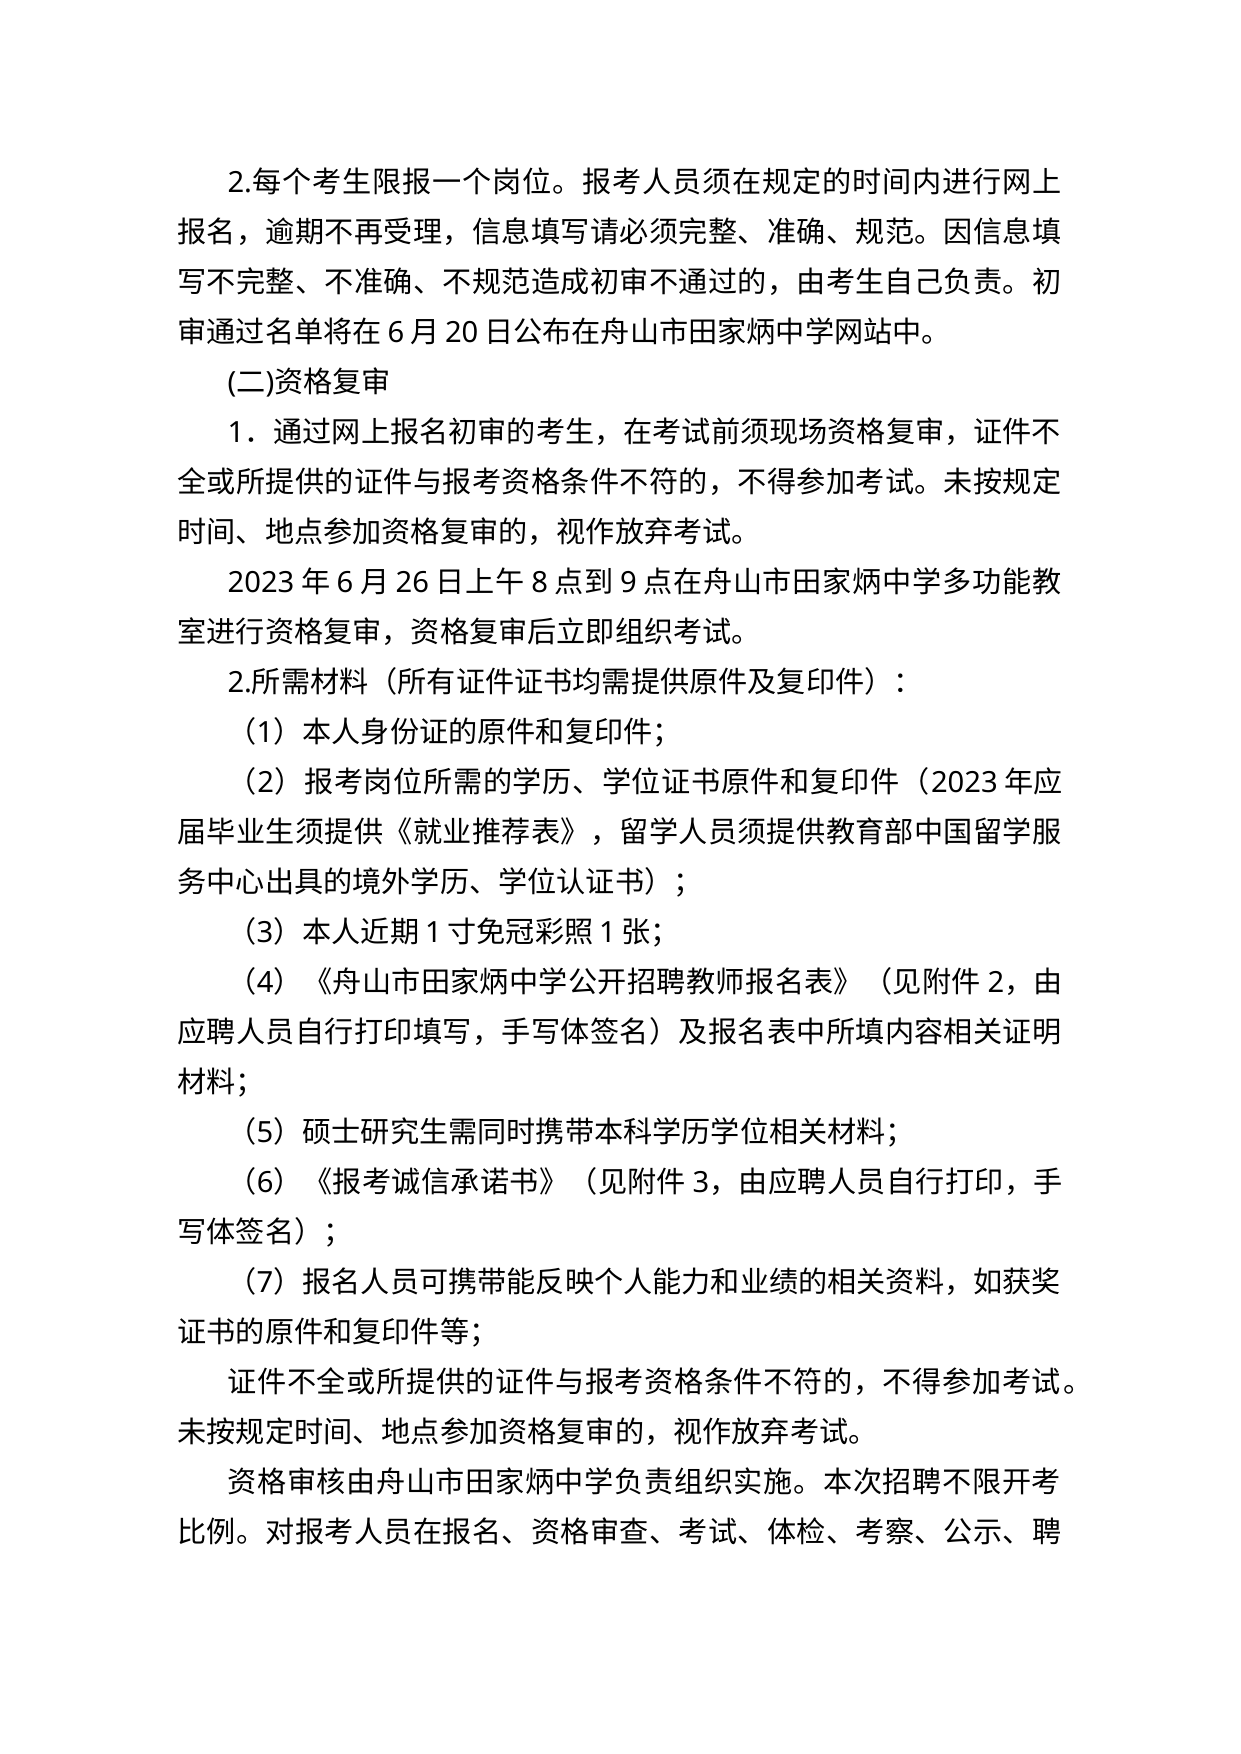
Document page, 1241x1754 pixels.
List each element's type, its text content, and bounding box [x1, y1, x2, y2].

text （5）硕士研究生需同时携带本科学历学位相关材料； [177, 1103, 1063, 1153]
text （3）本人近期1寸免冠彩照1张； [177, 903, 1063, 953]
text （7）报名人员可携带能反映个人能力和业绩的相关资料，如获奖证书的原件和复印件等； [177, 1253, 1063, 1353]
text 2023年6月26日上午8点到9点在舟山市田家炳中学多功能教室进行资格复审，资格复审后立即组织考试。 [177, 553, 1063, 653]
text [177, 1453, 1063, 1553]
text （1）本人身份证的原件和复印件； [177, 703, 1063, 753]
text （6）《报考诚信承诺书》（见附件3，由应聘人员自行打印，手写体签名）； [177, 1153, 1063, 1253]
text (二)资格复审 [177, 353, 1063, 403]
text 2.每个考生限报一个岗位。报考人员须在规定的时间内进行网上报名，逾期不再受理，信息填写请必须完整、准确、规范。因信息填写不完整、不准确、不规范造成初审不通过的，由考生自己负责。初审通过名单将在6月20日公布在舟山市田家炳中学网站中。 [177, 153, 1063, 353]
text 证件不全或所提供的证件与报考资格条件不符的，不得参加考试。未按规定时间、地点参加资格复审的，视作放弃考试。 [177, 1353, 1063, 1453]
text （2）报考岗位所需的学历、学位证书原件和复印件（2023年应届毕业生须提供《就业推荐表》，留学人员须提供教育部中国留学服务中心出具的境外学历、学位认证书）； [177, 753, 1063, 903]
text 2.所需材料（所有证件证书均需提供原件及复印件）： [177, 653, 1063, 703]
text （4）《舟山市田家炳中学公开招聘教师报名表》（见附件2，由应聘人员自行打印填写，手写体签名）及报名表中所填内容相关证明材料； [177, 953, 1063, 1103]
text 1．通过网上报名初审的考生，在考试前须现场资格复审，证件不全或所提供的证件与报考资格条件不符的，不得参加考试。未按规定时间、地点参加资格复审的，视作放弃考试。 [177, 403, 1063, 553]
